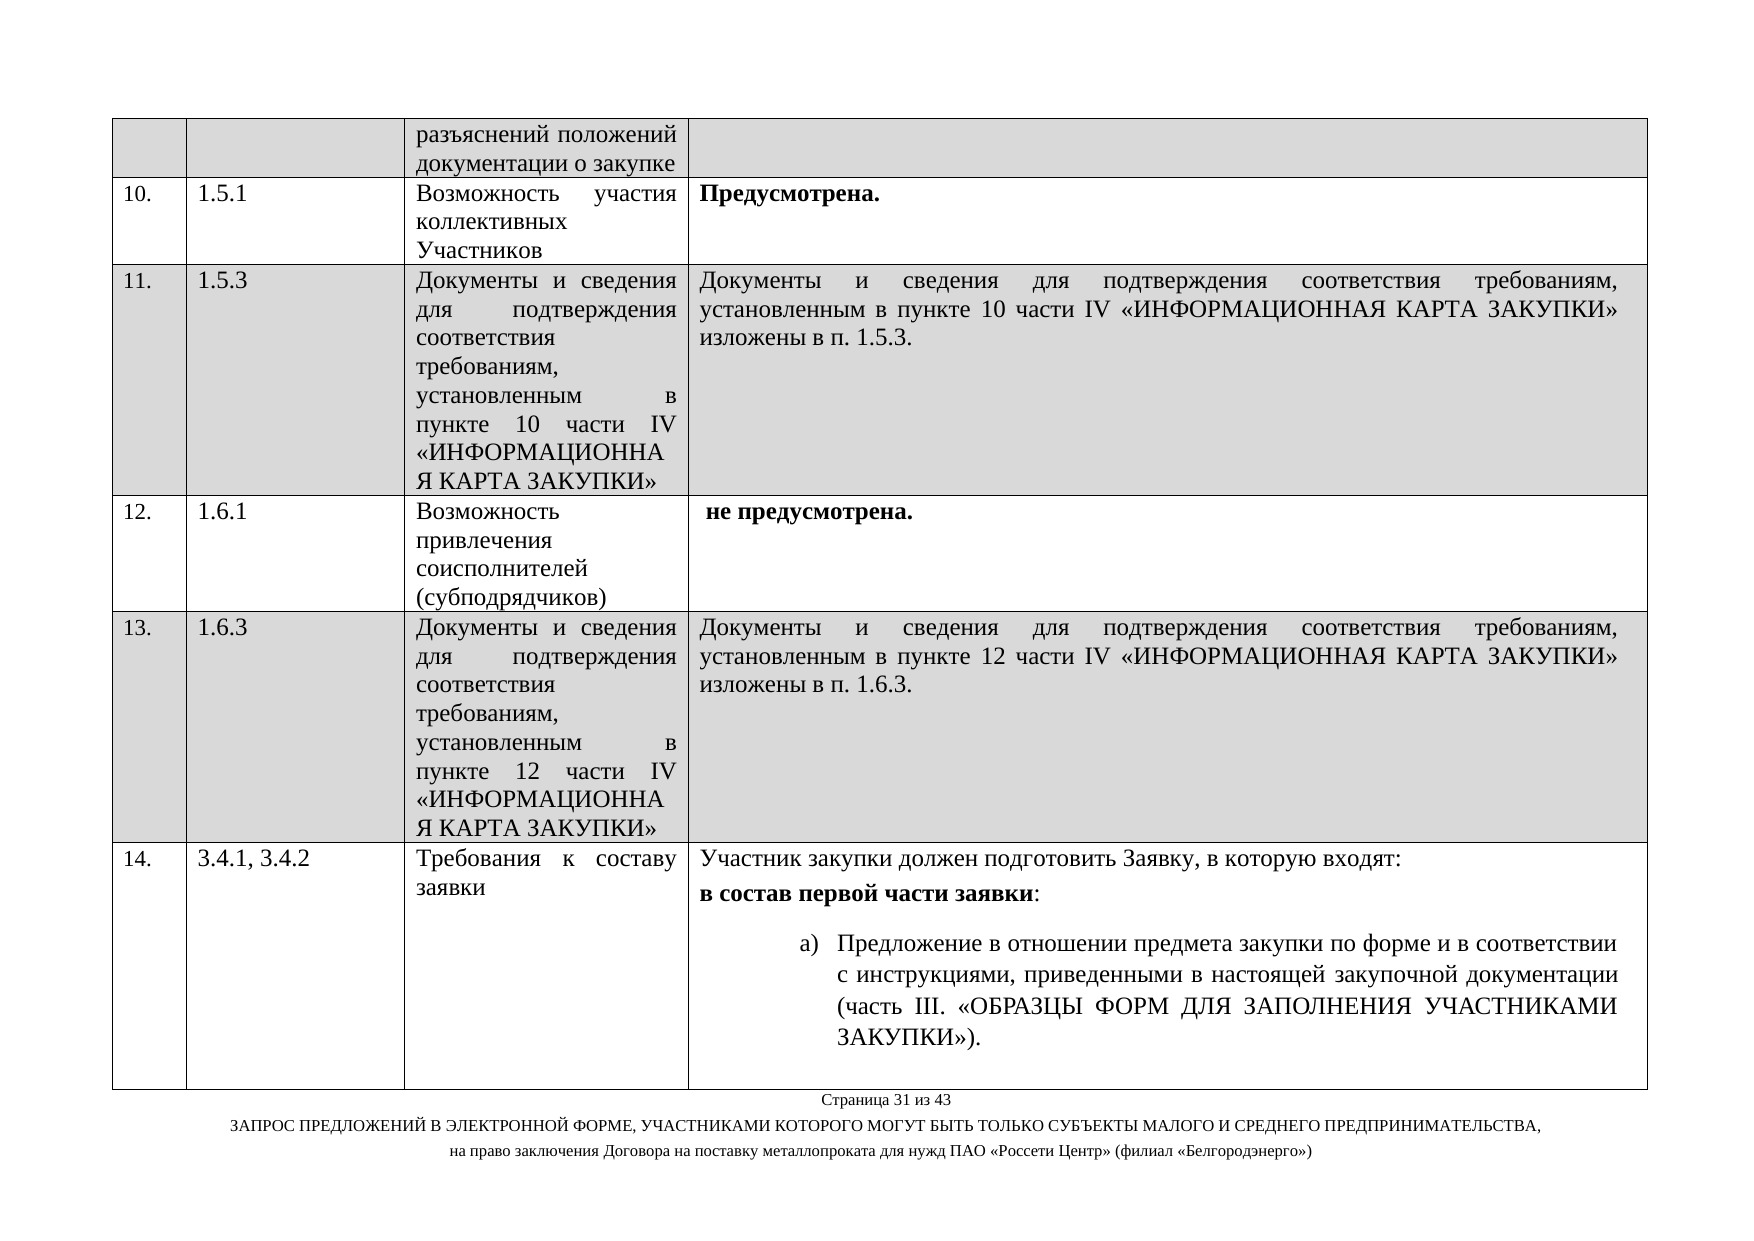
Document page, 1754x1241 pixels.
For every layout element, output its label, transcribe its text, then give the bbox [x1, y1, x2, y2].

table_cell 3.4.1, 3.4.2 [187, 843, 404, 1089]
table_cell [689, 119, 1647, 177]
table_cell Документы и сведения для подтверждения соответствия требованиям, установленным в пункте 12 части IV «ИНФОРМАЦИОННАЯ КАРТА ЗАКУПКИ» [405, 612, 688, 842]
table_cell [113, 496, 186, 611]
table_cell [405, 119, 688, 177]
table_cell Предусмотрена. [689, 178, 1647, 264]
table_cell Документы и сведения для подтверждения соответствия требованиям, установленным в пункте 10 части IV «ИНФОРМАЦИОННАЯ КАРТА ЗАКУПКИ» изложены в п. 1.5.3. [689, 265, 1647, 495]
table_cell Документы и сведения для подтверждения соответствия требованиям, установленным в пункте 12 части IV «ИНФОРМАЦИОННАЯ КАРТА ЗАКУПКИ» изложены в п. 1.6.3. [689, 612, 1647, 842]
table_cell [113, 178, 186, 264]
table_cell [405, 843, 688, 1089]
table_cell [113, 265, 186, 495]
table_cell 1.5.3 [187, 265, 404, 495]
table_cell [113, 843, 186, 1089]
table_cell [113, 612, 186, 842]
table_cell не предусмотрена. [689, 496, 1647, 611]
table_cell Возможность привлечения соисполнителей (субподрядчиков) [405, 496, 688, 611]
table_cell 2.2.1 [187, 119, 404, 177]
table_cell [689, 843, 1647, 1089]
table_cell Документы и сведения для подтверждения соответствия требованиям, установленным в пункте 10 части IV «ИНФОРМАЦИОННАЯ КАРТА ЗАКУПКИ» [405, 265, 688, 495]
table_cell 1.6.1 [187, 496, 404, 611]
table_cell [113, 119, 186, 177]
table_cell Возможность участия коллективных Участников [405, 178, 688, 264]
table_cell 1.5.1 [187, 178, 404, 264]
table_cell 1.6.3 [187, 612, 404, 842]
